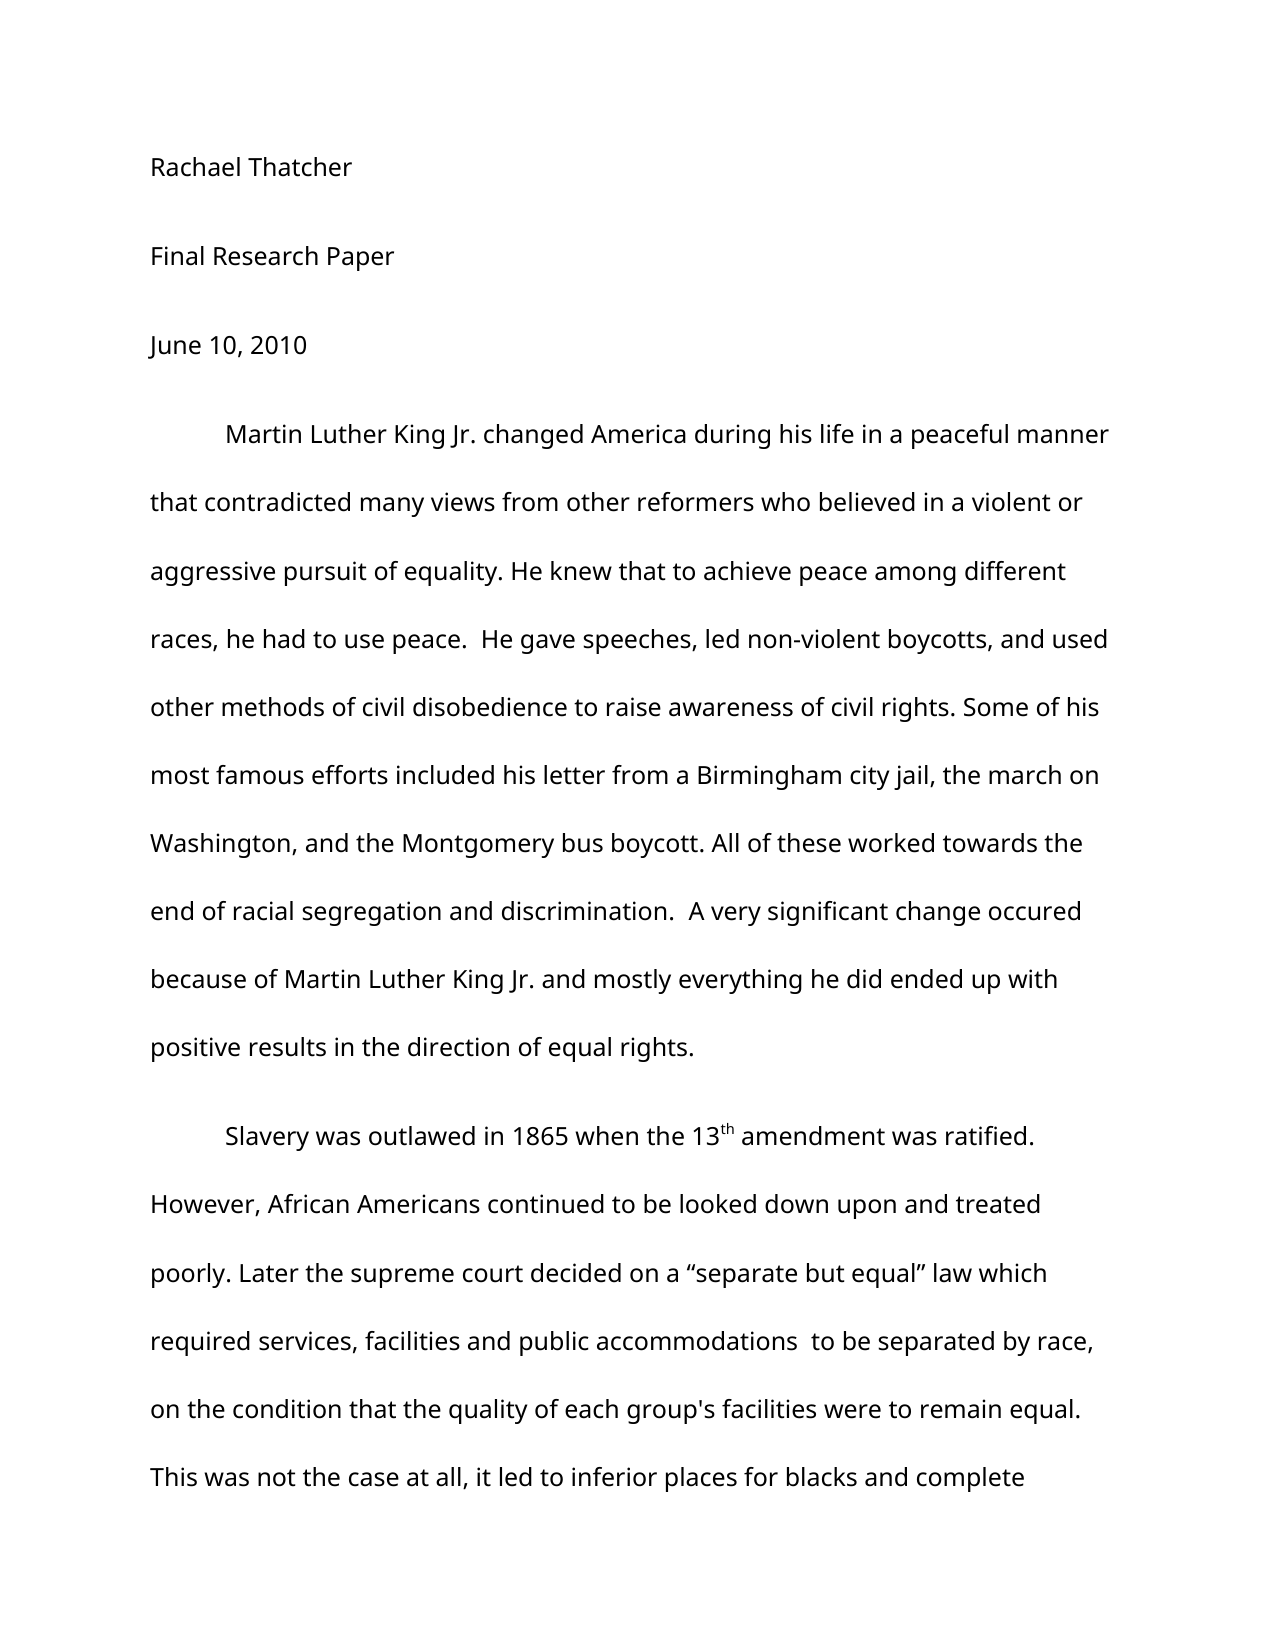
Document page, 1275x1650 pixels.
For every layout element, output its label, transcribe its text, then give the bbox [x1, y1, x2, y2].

text June 10, 2010 [150, 328, 1125, 362]
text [150, 1119, 1125, 1494]
text Martin Luther King Jr. changed America during his life in a peaceful manner that contradicted many views from other reformers who believed in a violent or aggressive pursuit of equality. He knew that to achieve peace among different races, he had to use peace. He gave speeches, led non-violent boycotts, and used other methods of civil disobedience to raise awareness of civil rights. Some of his most famous efforts included his letter from a Birmingham city jail, the march on Washington, and the Montgomery bus boycott. All of these worked towards the end of racial segregation and discrimination. A very significant change occured because of Martin Luther King Jr. and mostly everything he did ended up with positive results in the direction of equal rights. [150, 417, 1125, 1064]
text Rachael Thatcher [150, 150, 1125, 184]
text Final Research Paper [150, 239, 1125, 273]
